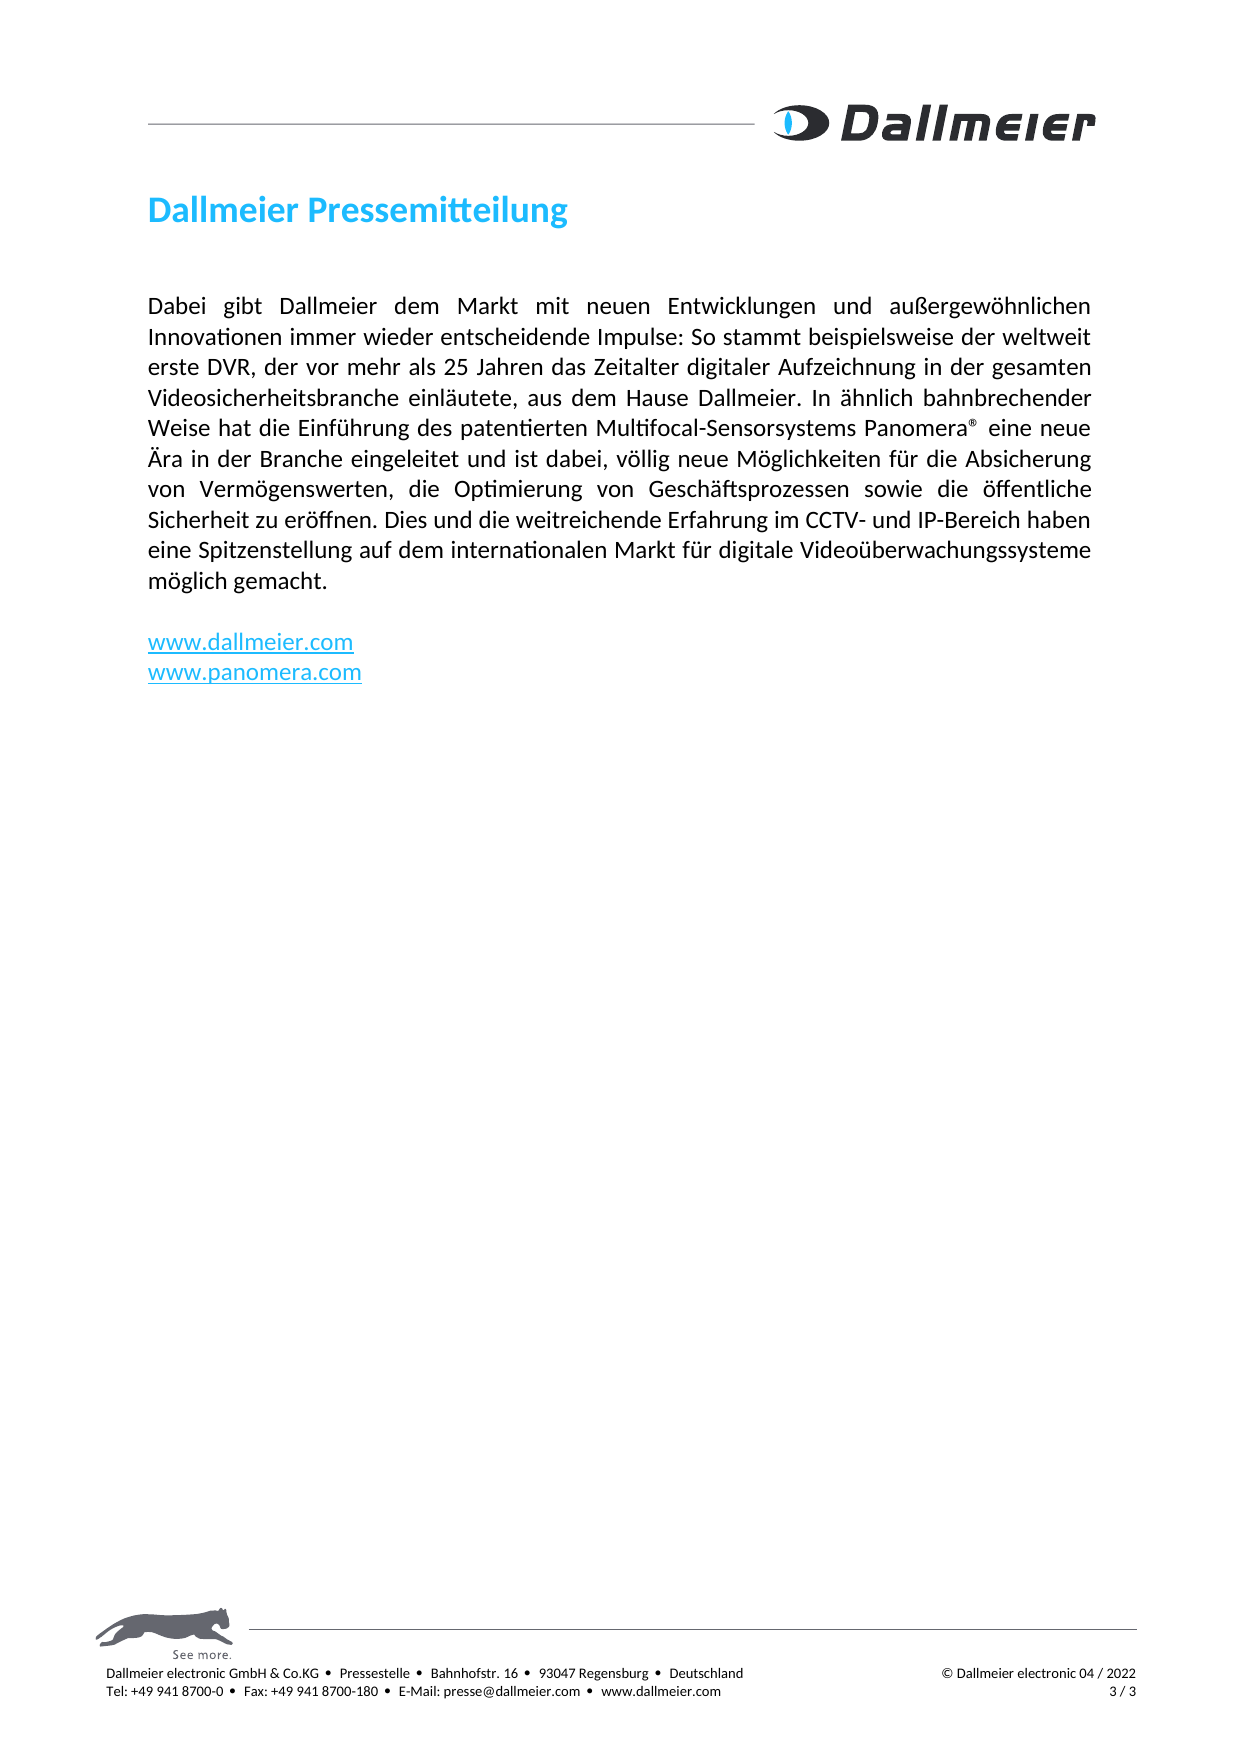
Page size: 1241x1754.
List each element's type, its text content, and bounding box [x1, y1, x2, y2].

text Dabei gibt Dallmeier dem Markt mit neuen Entwicklungen und außergewöhnlichen Innovationen immer wieder entscheidende Impulse: So stammt beispielsweise der weltweit erste DVR, der vor mehr als 25 Jahren das Zeitalter digitaler Aufzeichnung in der gesamten Videosicherheitsbranche einläutete, aus dem Hause Dallmeier. In ähnlich bahnbrechender Weise hat die Einführung des patentierten Multifocal-Sensorsystems Panomera® eine neue Ära in der Branche eingeleitet und ist dabei, völlig neue Möglichkeiten für die Absicherung von Vermögenswerten, die Optimierung von Geschäftsprozessen sowie die öffentliche Sicherheit zu eröffnen. Dies und die weitreichende Erfahrung im CCTV- und IP-Bereich haben eine Spitzenstellung auf dem internationalen Markt für digitale Videoüberwachungssysteme möglich gemacht. [148, 290, 1093, 595]
text www.dallmeier.com [148, 626, 1093, 656]
text www.panomera.com [148, 656, 1093, 687]
